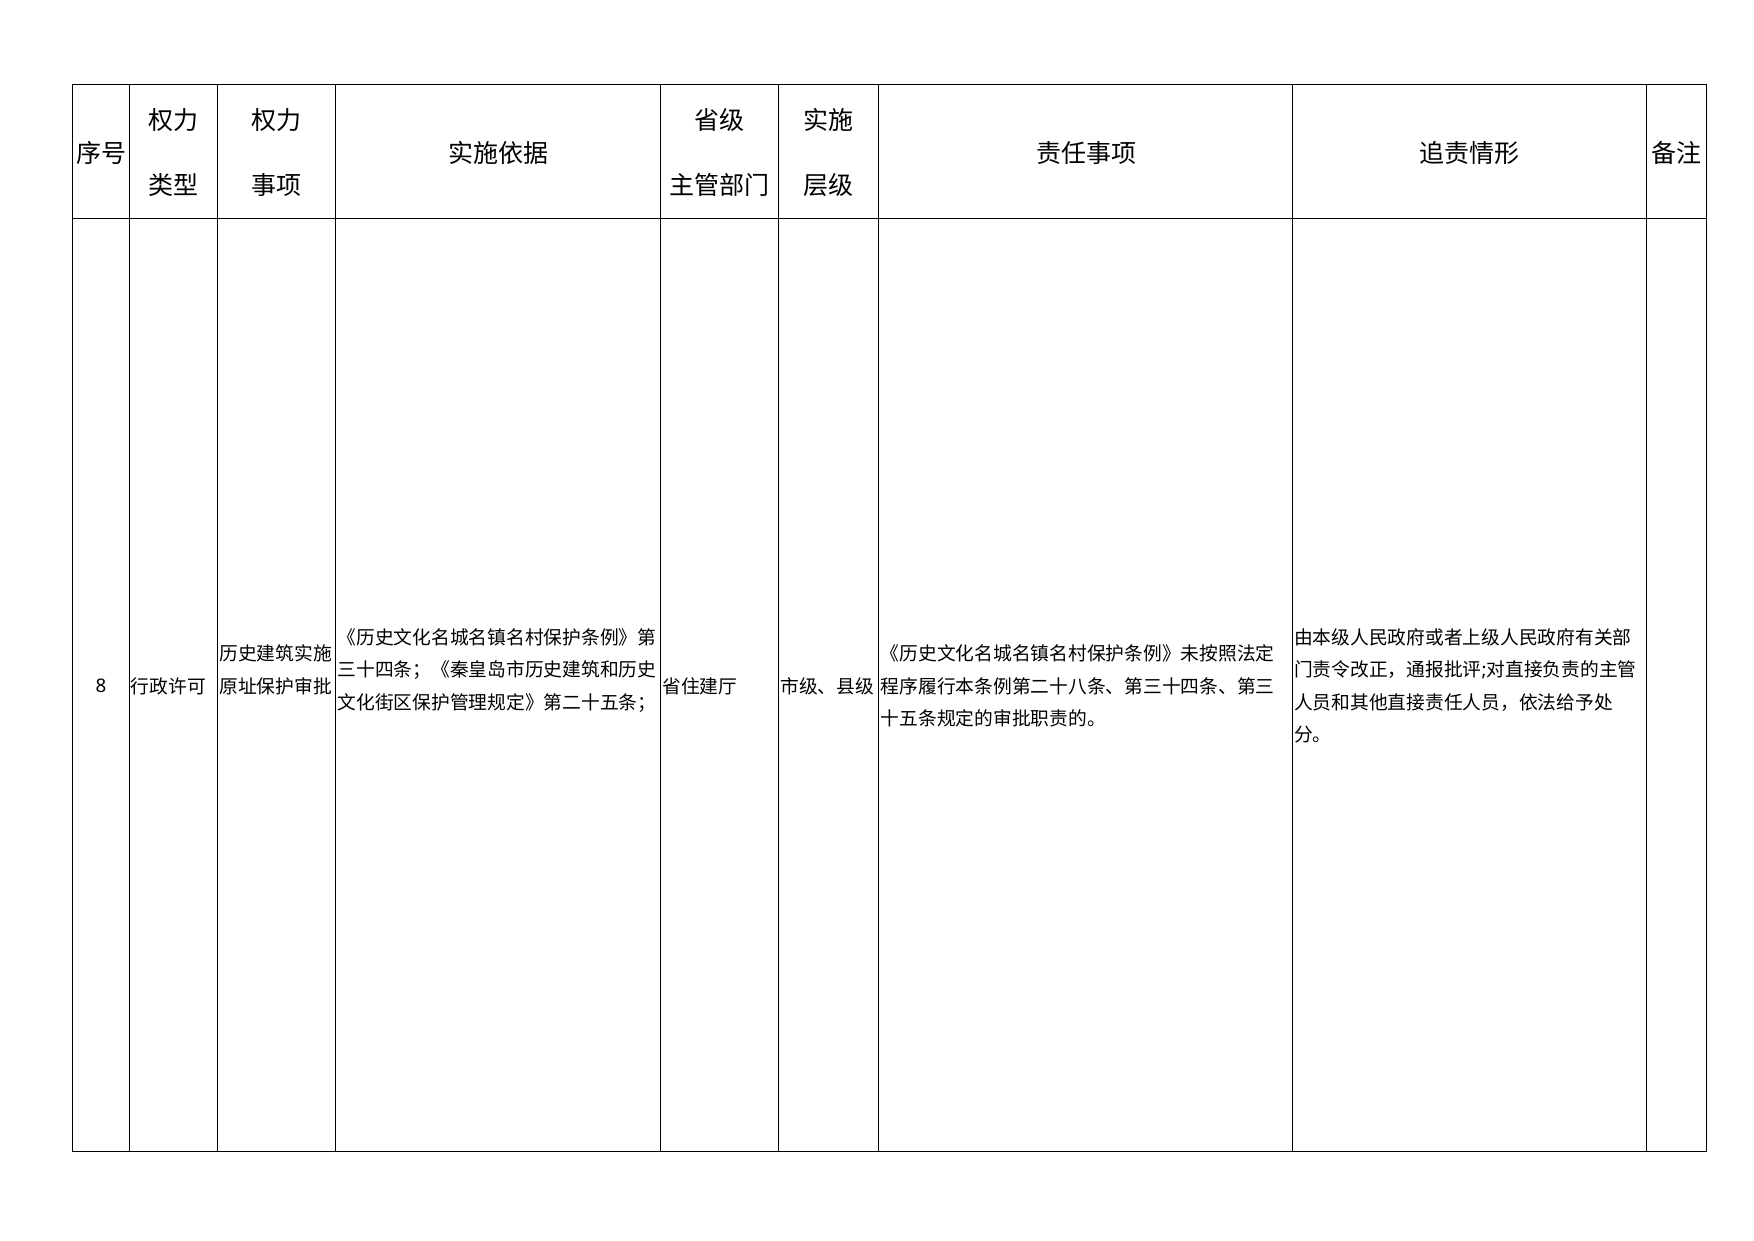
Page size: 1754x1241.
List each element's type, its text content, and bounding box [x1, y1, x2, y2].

table_cell 由本级人民政府或者上级人民政府有关部门责令改正，通报批评;对直接负责的主管人员和其他直接责任人员，依法给予处分。 [1293, 219, 1646, 1151]
table_header 实施 层级 [779, 85, 878, 218]
table_header 备注 [1647, 85, 1706, 218]
table_header 追责情形 [1293, 85, 1646, 218]
table_header 省级 主管部门 [661, 85, 778, 218]
table_cell 市级、县级 [779, 219, 878, 1151]
table_header 序号 [73, 85, 129, 218]
table_cell 历史建筑实施原址保护审批 [218, 219, 335, 1151]
table_header 责任事项 [879, 85, 1292, 218]
table_header 权力 类型 [130, 85, 217, 218]
table_header 实施依据 [336, 85, 660, 218]
table_cell 行政许可 [130, 219, 217, 1151]
table_cell [1647, 219, 1706, 1151]
table_cell 《历史文化名城名镇名村保护条例》未按照法定程序履行本条例第二十八条、第三十四条、第三十五条规定的审批职责的。 [879, 219, 1292, 1151]
table_header 权力 事项 [218, 85, 335, 218]
table_cell 省住建厅 [661, 219, 778, 1151]
table_cell 《历史文化名城名镇名村保护条例》第三十四条；《秦皇岛市历史建筑和历史文化街区保护管理规定》第二十五条； [336, 219, 660, 1151]
table_cell 8 [73, 219, 129, 1151]
